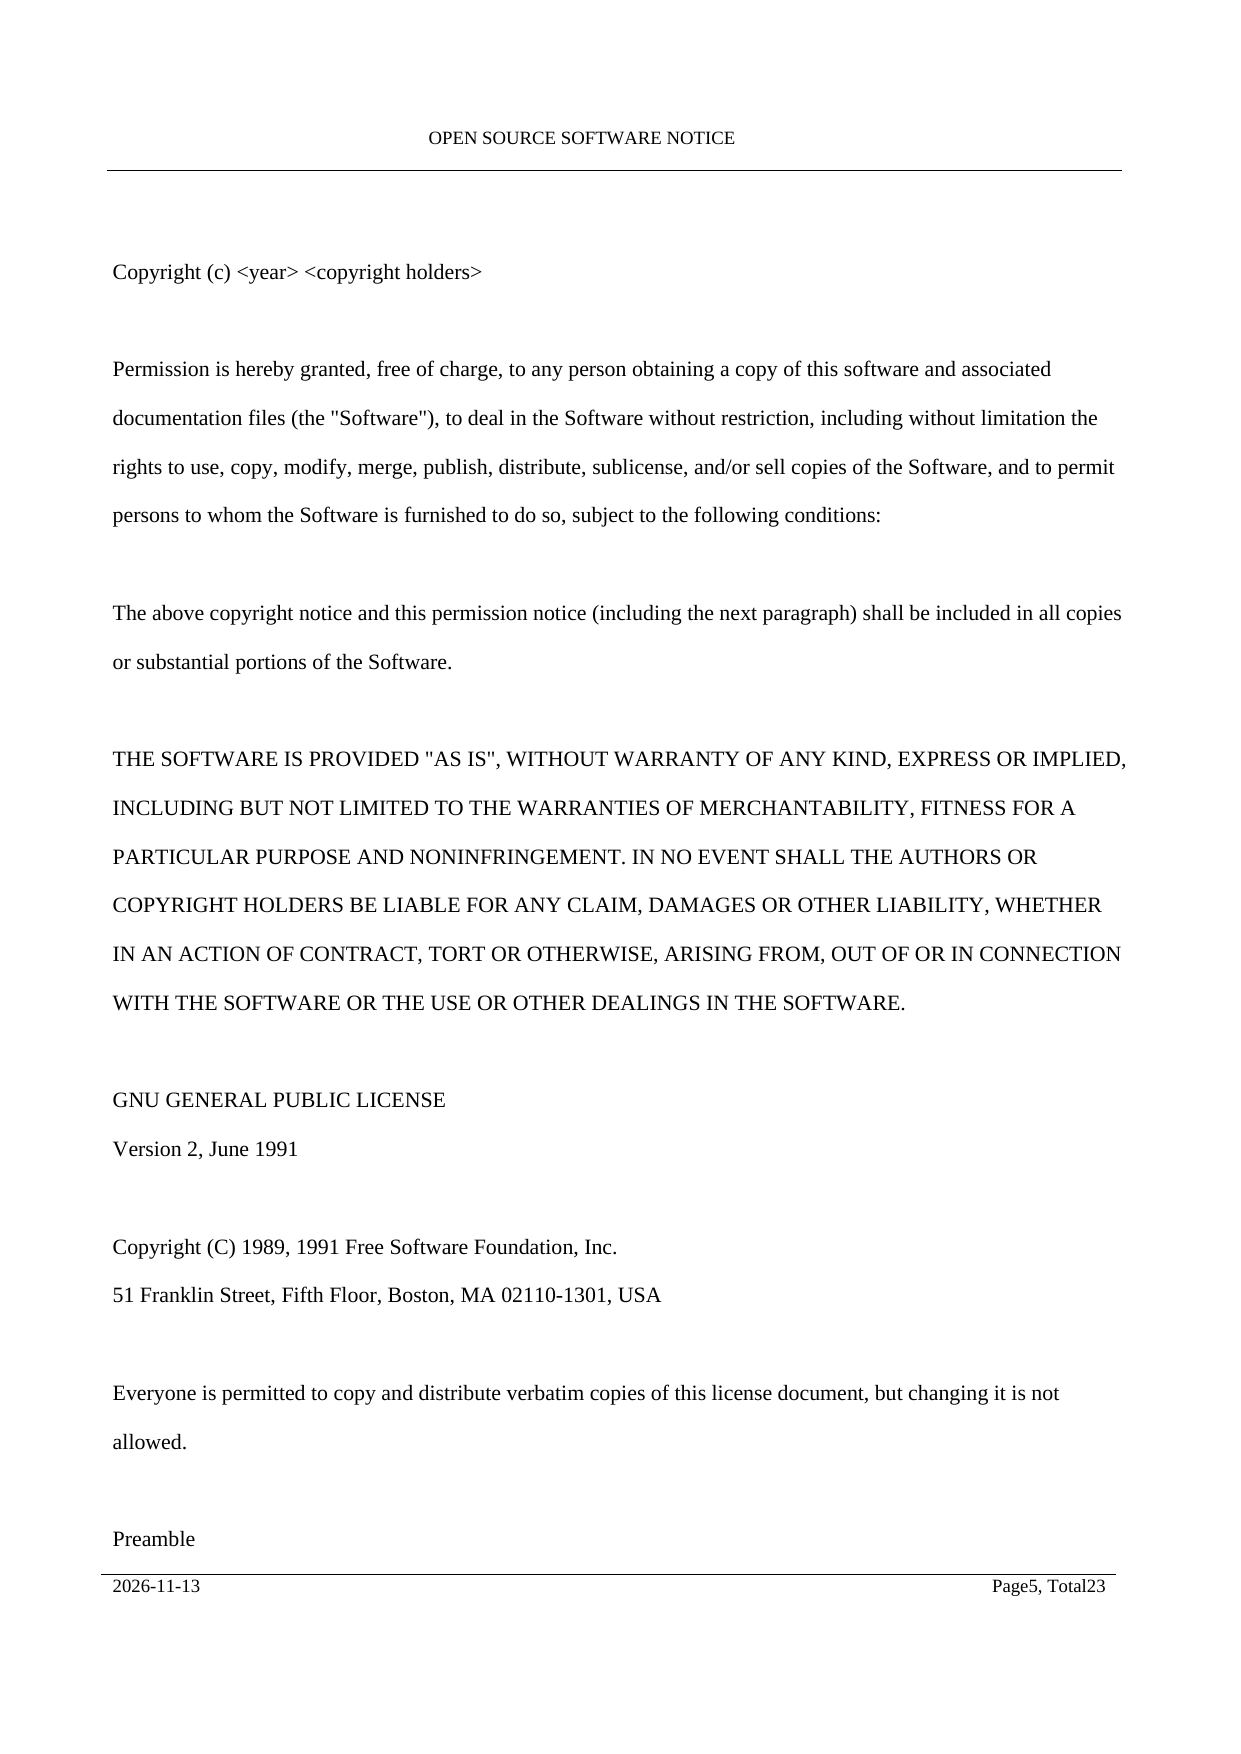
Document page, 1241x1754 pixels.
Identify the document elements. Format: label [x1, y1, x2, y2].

text [112, 206, 1128, 1555]
